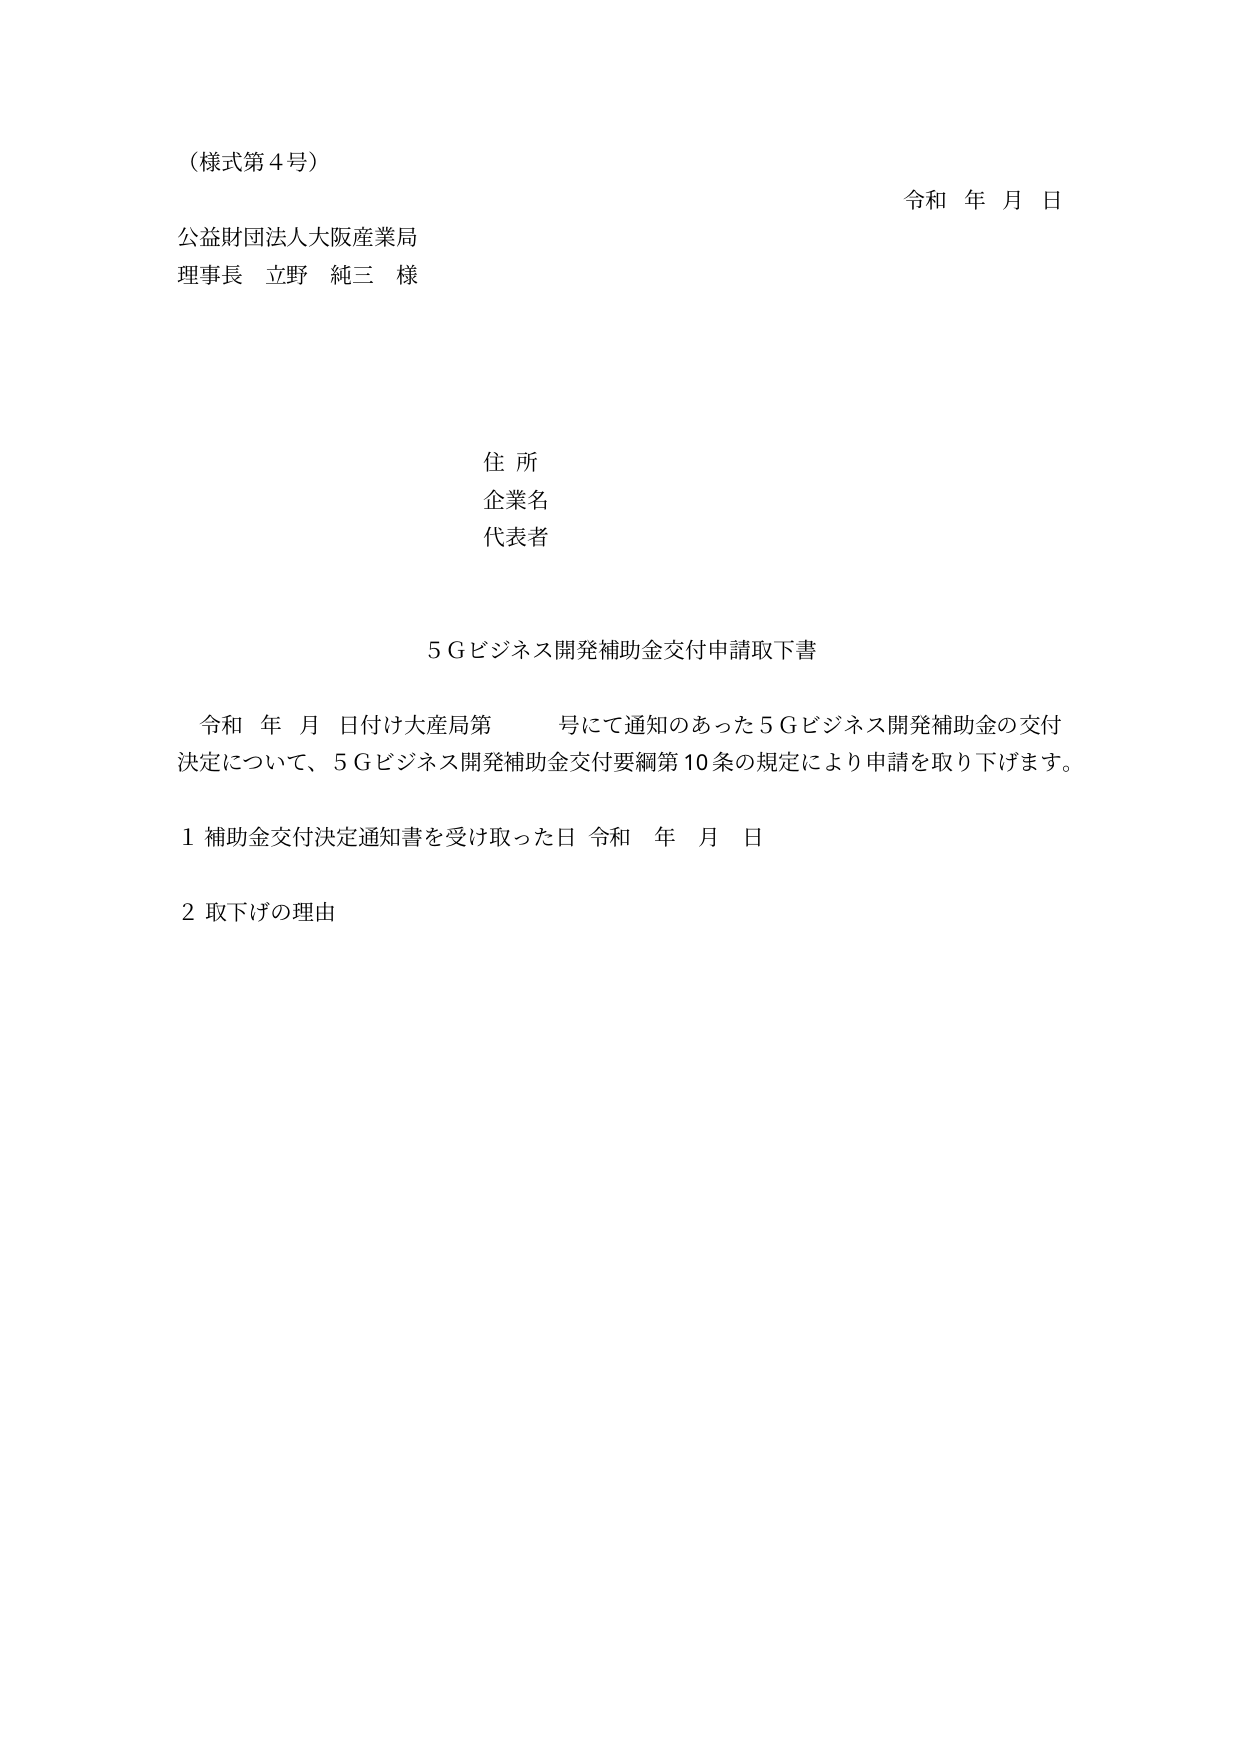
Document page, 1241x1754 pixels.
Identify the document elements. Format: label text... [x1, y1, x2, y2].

text 理事長 立野 純三 様 [177, 255, 1063, 292]
text 令和 年 月 日付け大産局第 号にて通知のあった５Ｇビジネス開発補助金の交付決定について、５Ｇビジネス開発補助金交付要綱第10条の規定により申請を取り下げます。 [177, 705, 1063, 780]
text 公益財団法人大阪産業局 [177, 217, 1063, 255]
text ２ 取下げの理由 [177, 892, 1063, 930]
text 企業名 [177, 480, 976, 517]
text ５Ｇビジネス開発補助金交付申請取下書 [177, 630, 1063, 667]
text （様式第４号） [177, 142, 1063, 180]
text 代表者 [177, 517, 988, 555]
text 令和 年 月 日 [177, 180, 1063, 217]
text 住 所 [177, 442, 976, 480]
text １ 補助金交付決定通知書を受け取った日 令和 年 月 日 [177, 817, 1063, 855]
